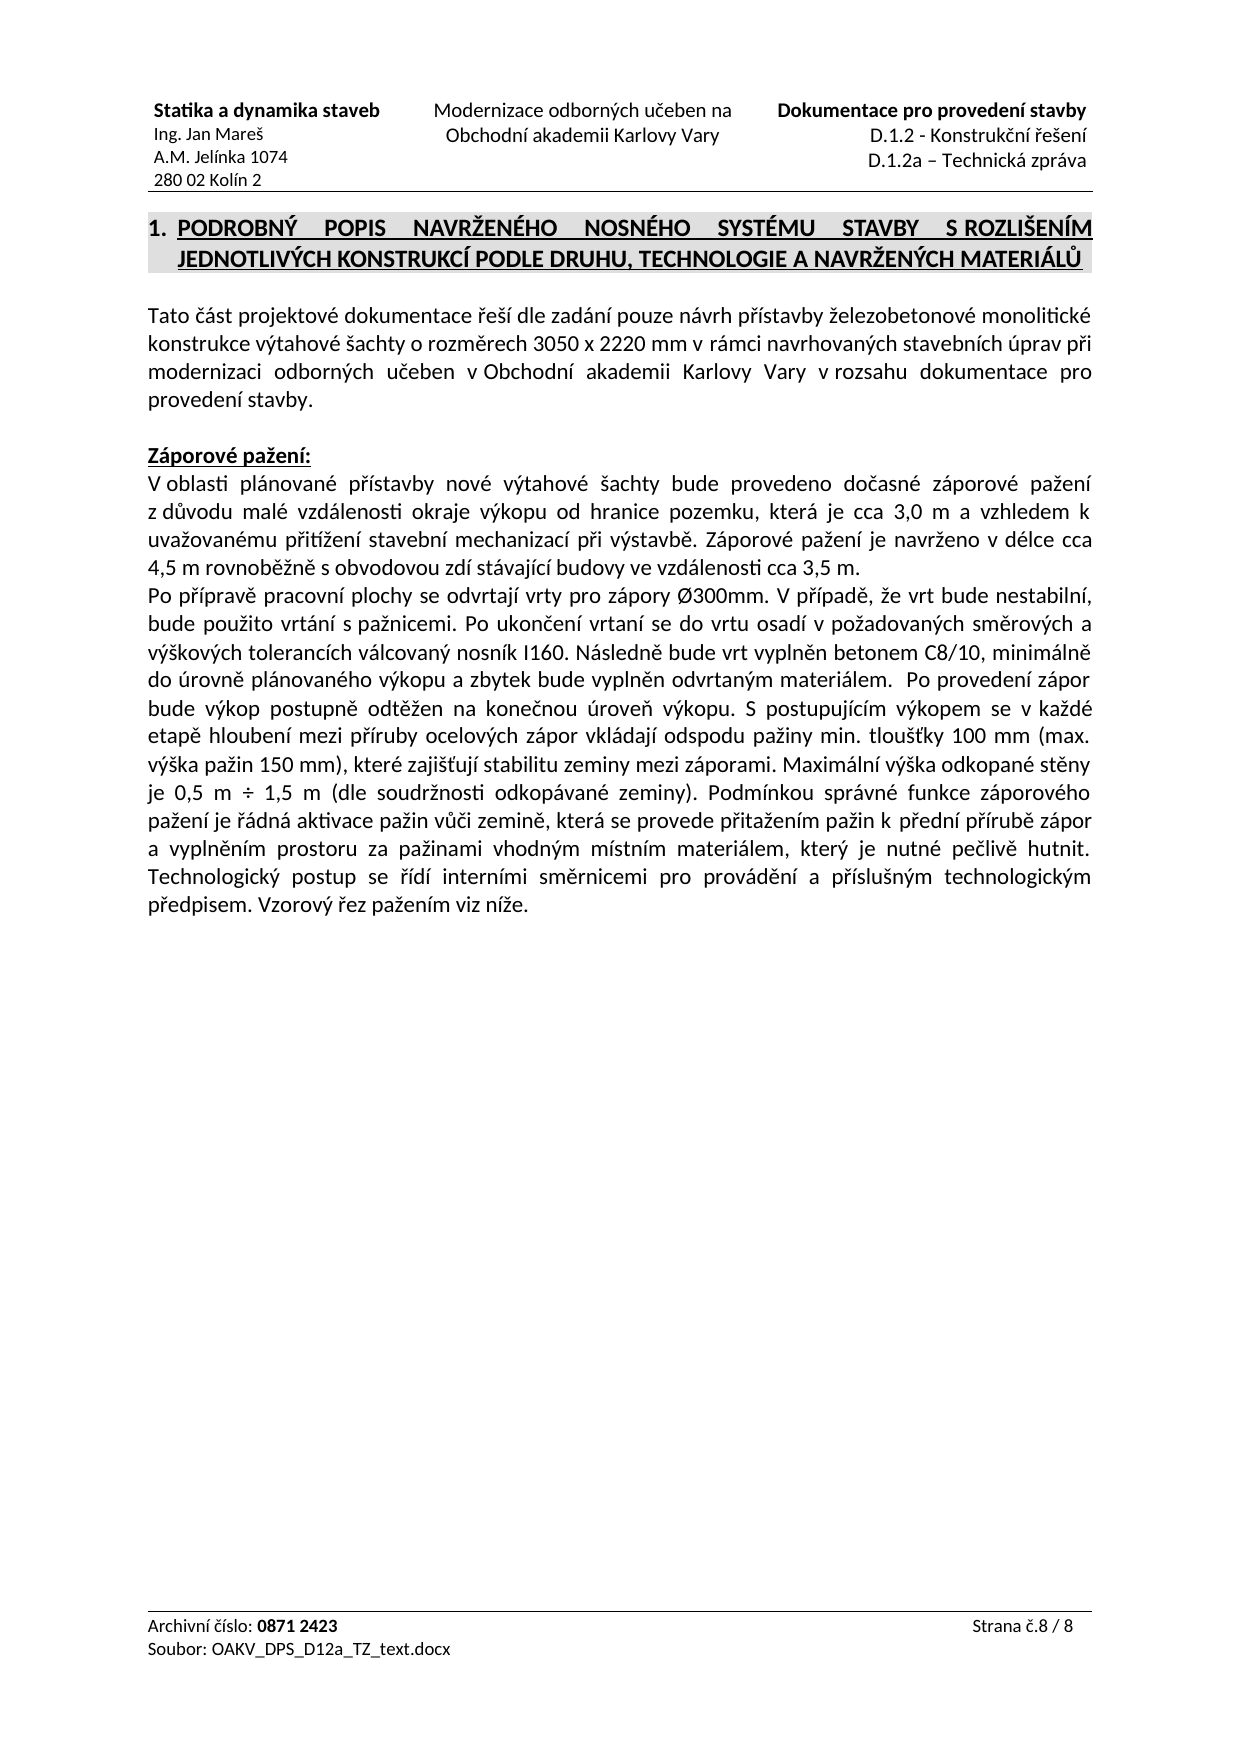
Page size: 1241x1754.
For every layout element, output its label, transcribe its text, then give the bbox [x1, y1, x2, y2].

text Tato část projektové dokumentace řeší dle zadání pouze návrh přístavby železobetonové monolitické konstrukce výtahové šachty o rozměrech 3050 x 2220 mm v rámci navrhovaných stavebních úprav při modernizaci odborných učeben v Obchodní akademii Karlovy Vary v rozsahu dokumentace pro provedení stavby. [148, 301, 1092, 413]
subtitle Podrobný popis navrženého nosného systému stavby s rozlišením jednotlivých konstrukcí podle druhu, technologie a navržených materiálů [148, 212, 1092, 273]
text V oblasti plánované přístavby nové výtahové šachty bude provedeno dočasné záporové pažení z důvodu malé vzdálenosti okraje výkopu od hranice pozemku, která je cca 3,0 m a vzhledem k uvažovanému přitížení stavební mechanizací při výstavbě. Záporové pažení je navrženo v délce cca 4,5 m rovnoběžně s obvodovou zdí stávající budovy ve vzdálenosti cca 3,5 m. [148, 469, 1092, 582]
text Záporové pažení: [148, 441, 1092, 469]
text Po přípravě pracovní plochy se odvrtají vrty pro zápory Ø300mm. V případě, že vrt bude nestabilní, bude použito vrtání s pažnicemi. Po ukončení vrtaní se do vrtu osadí v požadovaných směrových a výškových tolerancích válcovaný nosník I160. Následně bude vrt vyplněn betonem C8/10, minimálně do úrovně plánovaného výkopu a zbytek bude vyplněn odvrtaným materiálem. Po provedení zápor bude výkop postupně odtěžen na konečnou úroveň výkopu. S postupujícím výkopem se v každé etapě hloubení mezi příruby ocelových zápor vkládají odspodu pažiny min. tloušťky 100 mm (max. výška pažin 150 mm), které zajišťují stabilitu zeminy mezi záporami. Maximální výška odkopané stěny je 0,5 m ÷ 1,5 m (dle soudržnosti odkopávané zeminy). Podmínkou správné funkce záporového pažení je řádná aktivace pažin vůči zemině, která se provede přitažením pažin k přední přírubě zápor a vyplněním prostoru za pažinami vhodným místním materiálem, který je nutné pečlivě hutnit. Technologický postup se řídí interními směrnicemi pro provádění a příslušným technologickým předpisem. Vzorový řez pažením viz níže. [148, 582, 1092, 918]
